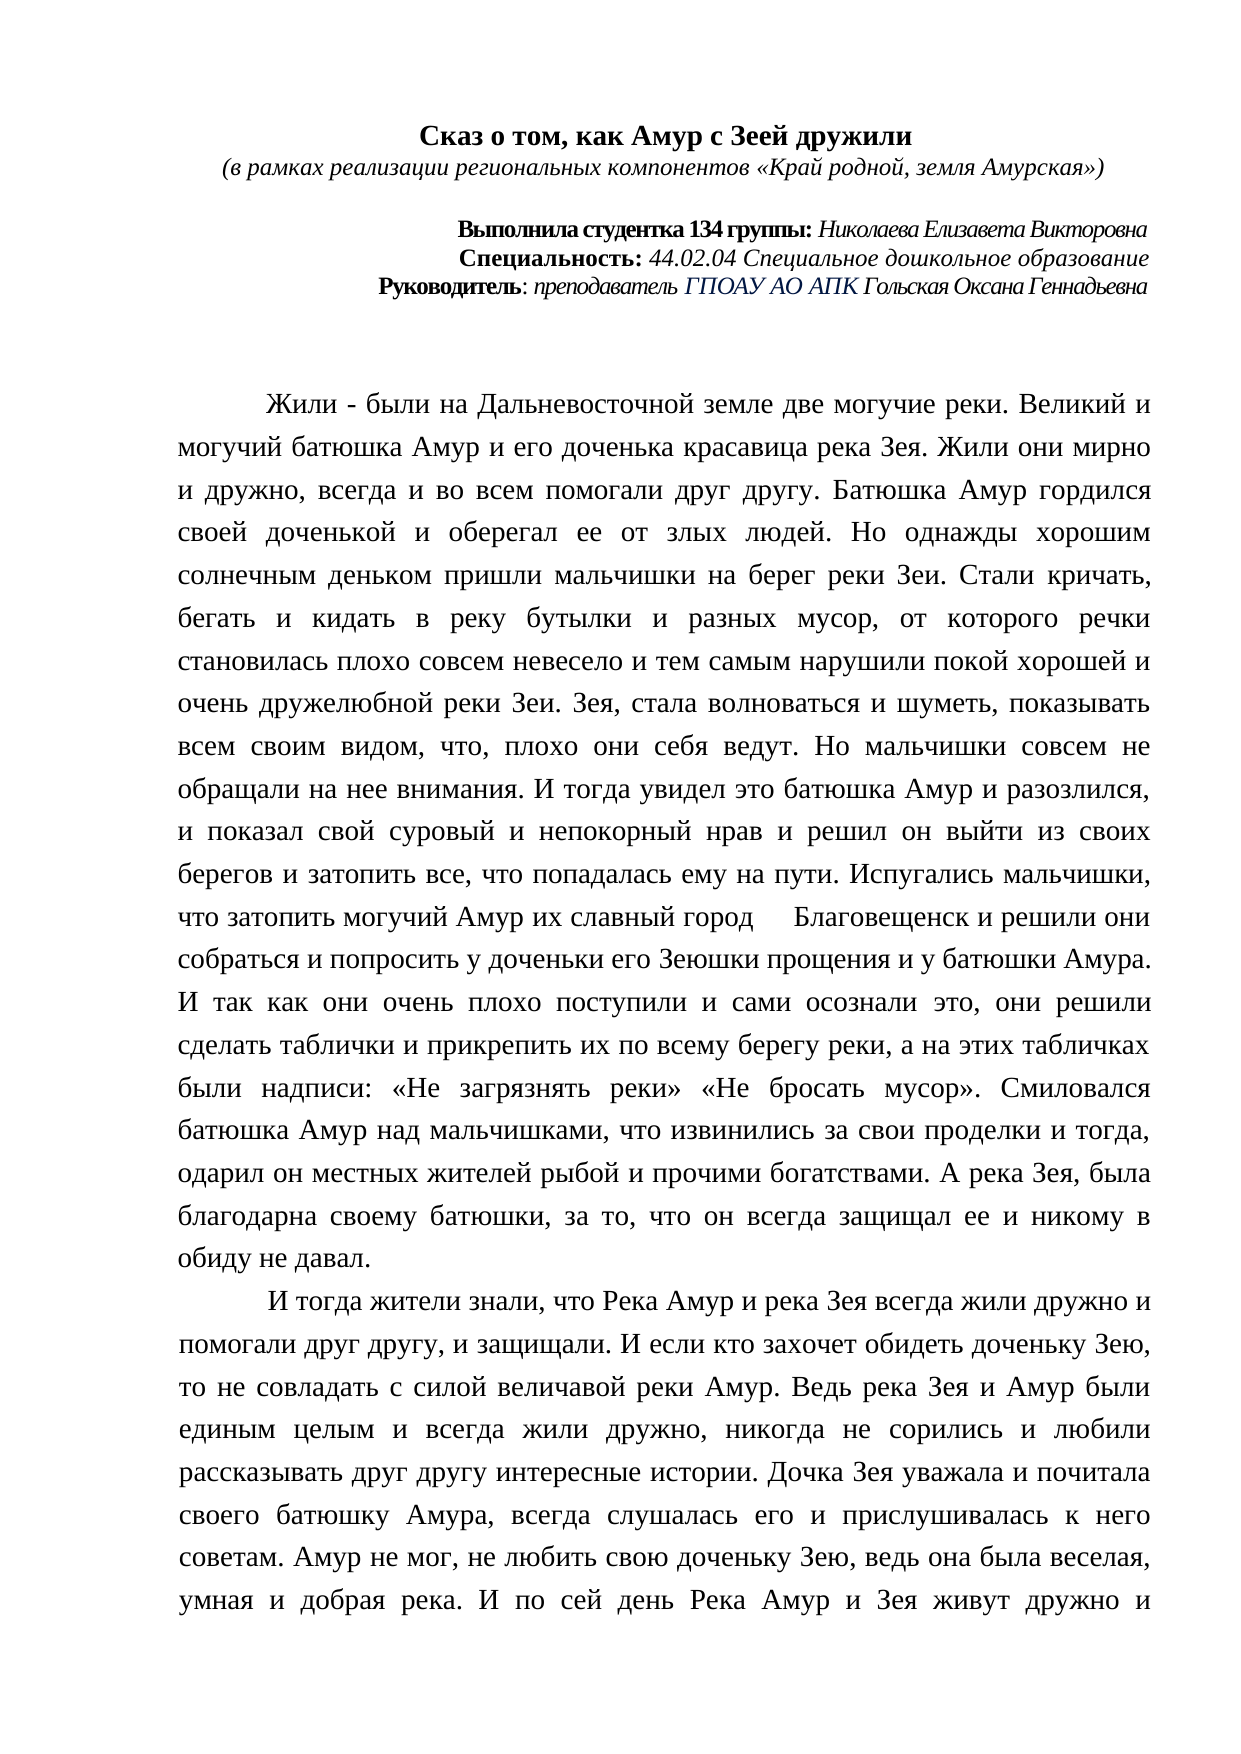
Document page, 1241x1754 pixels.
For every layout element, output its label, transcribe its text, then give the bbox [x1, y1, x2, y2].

text Выполнила студентка 134 группы: Николаева Елизавета Викторовна [177, 214, 1152, 243]
text Руководитель: преподаватель ГПОАУ АО АПК Гольская Оксана Геннадьевна [177, 271, 1152, 300]
text Специальность: 44.02.04 Специальное дошкольное образование [266, 243, 1152, 271]
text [179, 1276, 1152, 1618]
text Сказ о том, как Амур с Зеей дружили [179, 118, 1152, 152]
text (в рамках реализации региональных компонентов «Край родной, земля Амурская») [177, 152, 1152, 180]
text Жили - были на Дальневосточной земле две могучие реки. Великий и могучий батюшка Амур и его доченька красавица река Зея. Жили они мирно и дружно, всегда и во всем помогали друг другу. Батюшка Амур гордился своей доченькой и оберегал ее от злых людей. Но однажды хорошим солнечным деньком пришли мальчишки на берег реки Зеи. Стали кричать, бегать и кидать в реку бутылки и разных мусор, от которого речки становилась плохо совсем невесело и тем самым нарушили покой хорошей и очень дружелюбной реки Зеи. Зея, стала волноваться и шуметь, показывать всем своим видом, что, плохо они себя ведут. Но мальчишки совсем не обращали на нее внимания. И тогда увидел это батюшка Амур и разозлился, и показал свой суровый и непокорный нрав и решил он выйти из своих берегов и затопить все, что попадалась ему на пути. Испугались мальчишки, что затопить могучий Амур их славный город Благовещенск и решили они собраться и попросить у доченьки его Зеюшки прощения и у батюшки Амура. И так как они очень плохо поступили и сами осознали это, они решили сделать таблички и прикрепить их по всему берегу реки, а на этих табличках были надписи: «Не загрязнять реки» «Не бросать мусор». Смиловался батюшка Амур над мальчишками, что извинились за свои проделки и тогда, одарил он местных жителей рыбой и прочими богатствами. А река Зея, была благодарна своему батюшки, за то, что он всегда защищал ее и никому в обиду не давал. [177, 379, 1152, 1276]
